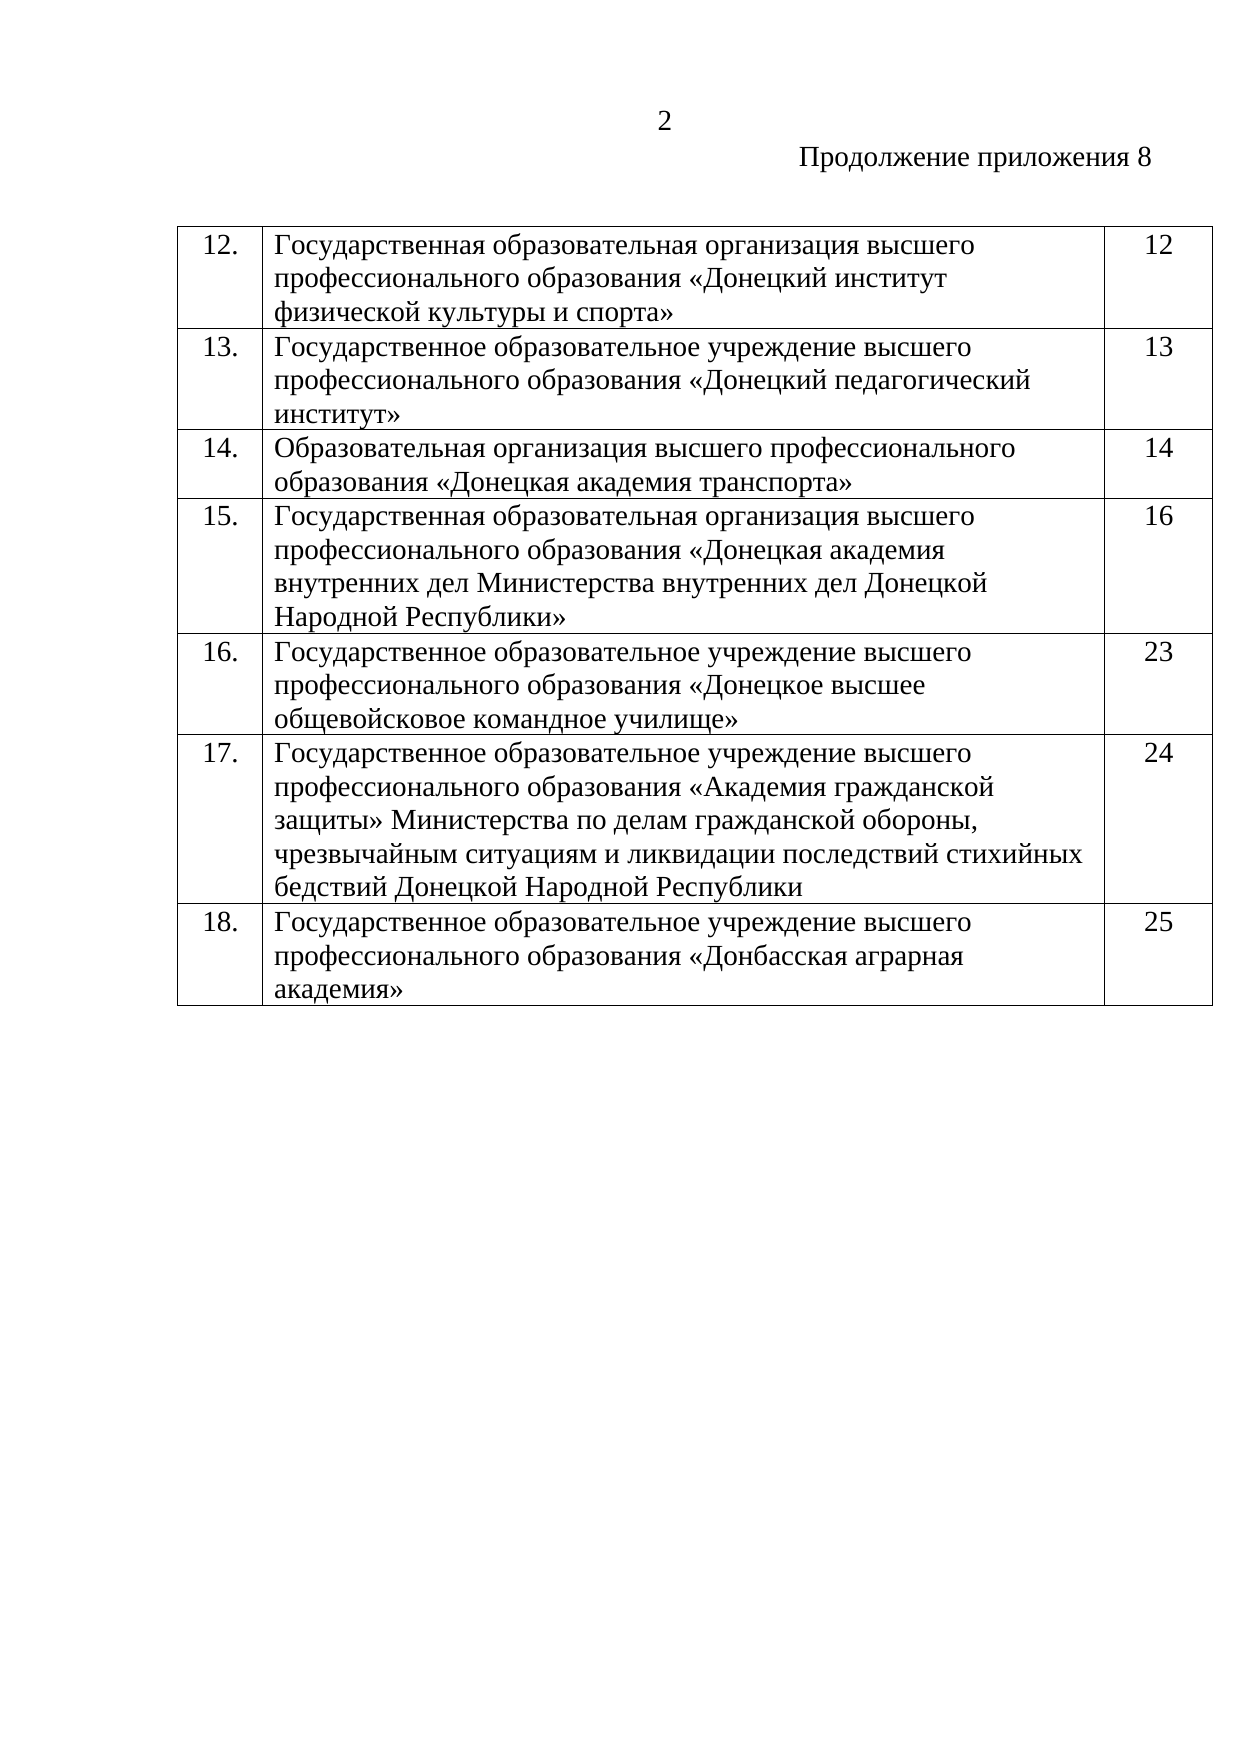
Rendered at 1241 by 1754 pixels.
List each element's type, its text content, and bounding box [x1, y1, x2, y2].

table_cell 18. [178, 904, 262, 1005]
table_cell 13 [1105, 329, 1212, 429]
table_header Государственная образовательная организация высшего профессионального образования «Донецкий институт физической культуры и спорта» [263, 227, 1104, 328]
table_cell 17. [178, 735, 262, 903]
table_cell Образовательная организация высшего профессионального образования «Донецкая академия транспорта» [263, 430, 1104, 497]
table_cell 13. [178, 329, 262, 429]
table_cell 14 [1105, 430, 1212, 497]
table_cell 15. [178, 499, 262, 633]
table_header 12. [178, 227, 262, 328]
table_cell Государственное образовательное учреждение высшего профессионального образования «Донбасская аграрная академия» [263, 904, 1104, 1005]
table_cell 16. [178, 634, 262, 734]
text Продолжение приложения 8 [177, 139, 1152, 173]
table_cell 24 [1105, 735, 1212, 903]
table_cell 23 [1105, 634, 1212, 734]
table_cell 25 [1105, 904, 1212, 1005]
table_cell Государственное образовательное учреждение высшего профессионального образования «Академия гражданской защиты» Министерства по делам гражданской обороны, чрезвычайным ситуациям и ликвидации последствий стихийных бедствий Донецкой Народной Республики [263, 735, 1104, 903]
table_header 12 [1105, 227, 1212, 328]
table_cell 16 [1105, 499, 1212, 633]
table_cell Государственное образовательное учреждение высшего профессионального образования «Донецкое высшее общевойсковое командное училище» [263, 634, 1104, 734]
table_cell Государственная образовательная организация высшего профессионального образования «Донецкая академия внутренних дел Министерства внутренних дел Донецкой Народной Республики» [263, 499, 1104, 633]
text 2 [177, 103, 1152, 137]
table_cell Государственное образовательное учреждение высшего профессионального образования «Донецкий педагогический институт» [263, 329, 1104, 429]
table_cell 14. [178, 430, 262, 497]
